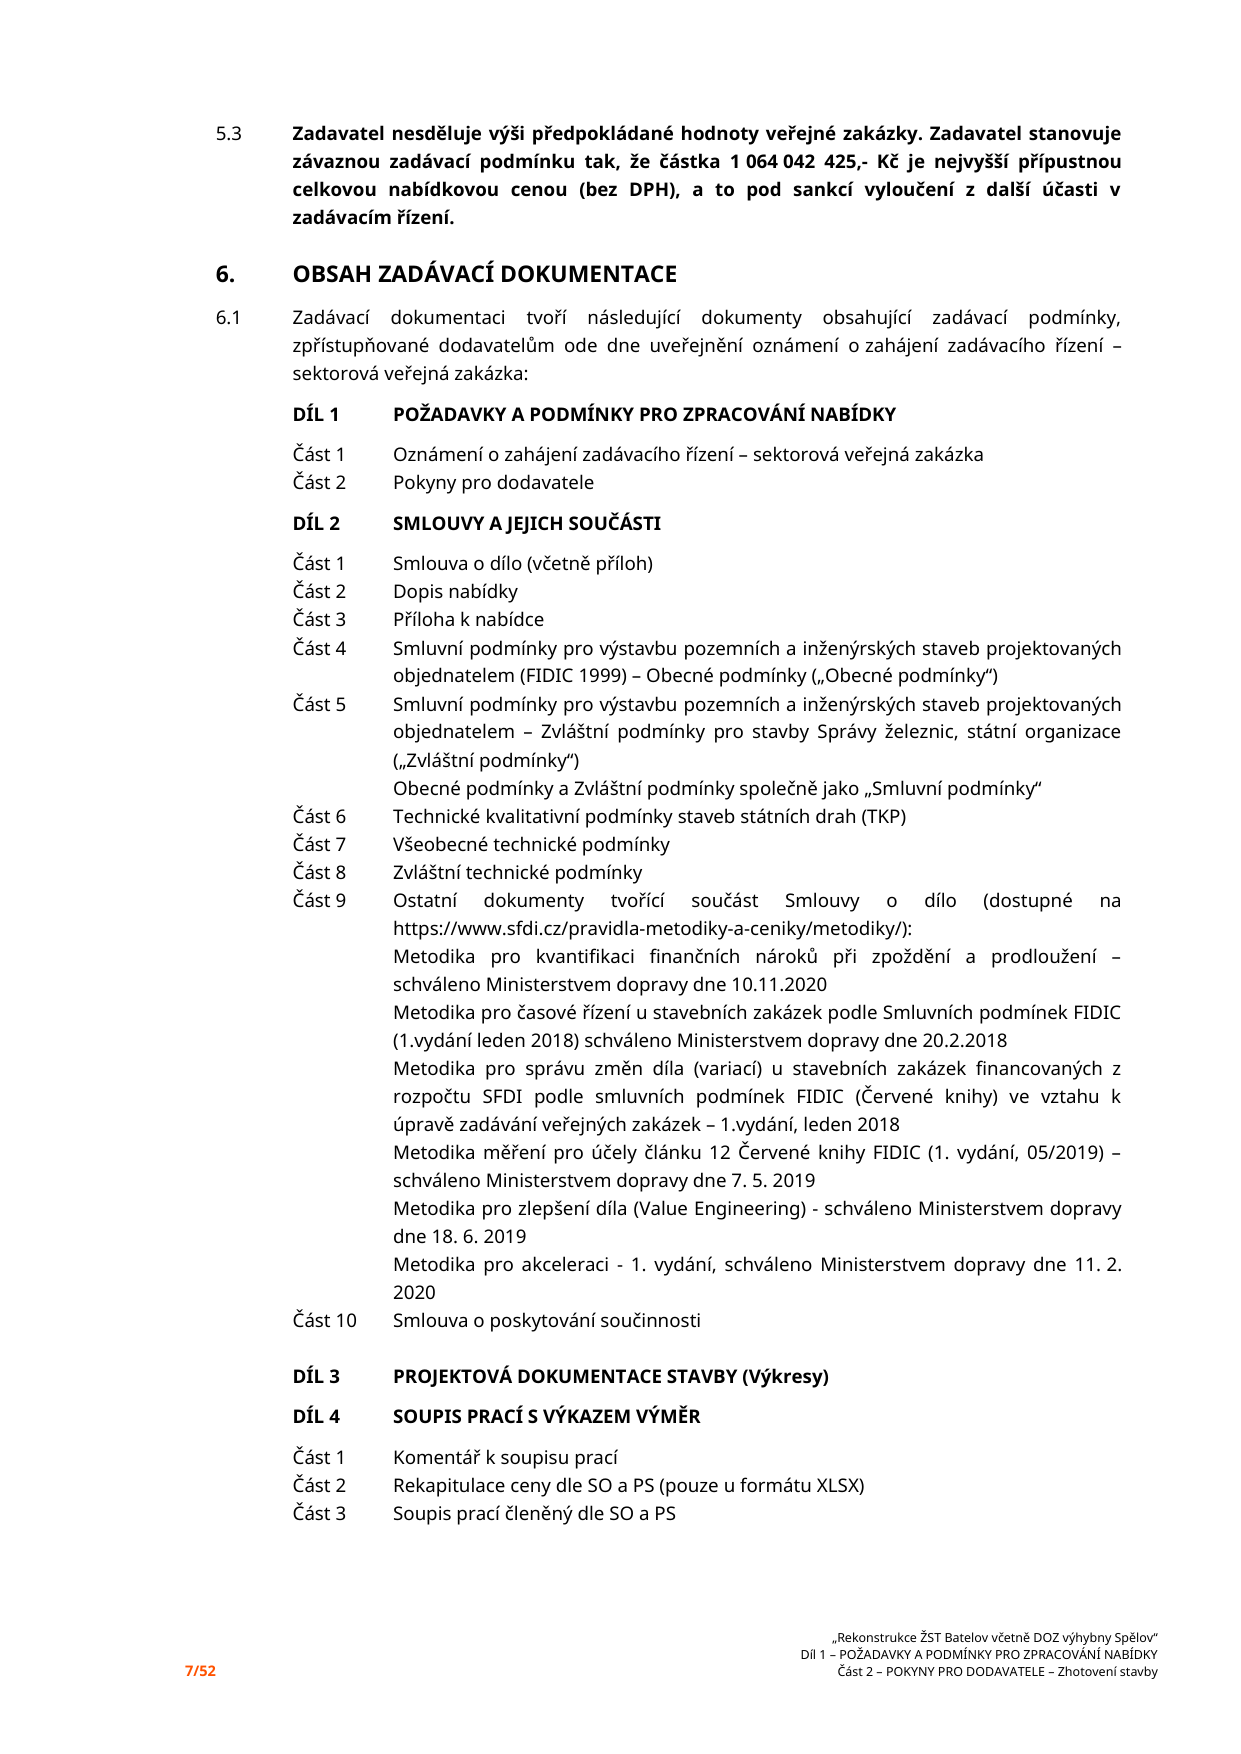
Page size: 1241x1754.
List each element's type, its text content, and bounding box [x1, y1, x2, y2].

text Část 2 Pokyny pro dodavatele [292, 470, 1122, 495]
text OBSAH ZADÁVACÍ DOKUMENTACE [216, 258, 1122, 289]
text Zadavatel nesděluje výši předpokládané hodnoty veřejné zakázky. Zadavatel stanovuje závaznou zadávací podmínku tak, že částka 1 064 042 425,- Kč je nejvyšší přípustnou celkovou nabídkovou cenou (bez DPH), a to pod sankcí vyloučení z další účasti v zadávacím řízení. [216, 121, 1122, 230]
text Část 3 Soupis prací členěný dle SO a PS [292, 1500, 1122, 1526]
text Část 6 Technické kvalitativní podmínky staveb státních drah (TKP) [292, 803, 1122, 828]
text DÍL 3 PROJEKTOVÁ DOKUMENTACE STAVBY (Výkresy) [292, 1363, 1122, 1389]
text DÍL 1 POŽADAVKY A PODMÍNKY PRO ZPRACOVÁNÍ NABÍDKY [292, 401, 1122, 427]
text Obecné podmínky a Zvláštní podmínky společně jako „Smluvní podmínky“ [292, 775, 1122, 800]
text Zadávací dokumentaci tvoří následující dokumenty obsahující zadávací podmínky, zpřístupňované dodavatelům ode dne uveřejnění oznámení o zahájení zadávacího řízení – sektorová veřejná zakázka: [216, 304, 1122, 386]
text DÍL 4 SOUPIS PRACÍ S VÝKAZEM VÝMĚR [292, 1404, 1122, 1429]
text Část 7 Všeobecné technické podmínky [292, 831, 1122, 856]
text Část 2 Dopis nabídky [292, 579, 1122, 604]
text Část 5 Smluvní podmínky pro výstavbu pozemních a inženýrských staveb projektovaných objednatelem – Zvláštní podmínky pro stavby Správy železnic, státní organizace („Zvláštní podmínky“) [292, 691, 1122, 772]
text Část 2 Rekapitulace ceny dle SO a PS (pouze u formátu XLSX) [292, 1472, 1122, 1498]
text Část 9 Ostatní dokumenty tvořící součást Smlouvy o dílo (dostupné na https://www.sfdi.cz/pravidla-metodiky-a-ceniky/metodiky/): [292, 887, 1122, 941]
text Část 1 Komentář k soupisu prací [292, 1444, 1122, 1470]
text Metodika pro zlepšení díla (Value Engineering) - schváleno Ministerstvem dopravy dne 18. 6. 2019 [292, 1195, 1122, 1249]
text Metodika měření pro účely článku 12 Červené knihy FIDIC (1. vydání, 05/2019) – schváleno Ministerstvem dopravy dne 7. 5. 2019 [292, 1139, 1122, 1193]
text Metodika pro akceleraci - 1. vydání, schváleno Ministerstvem dopravy dne 11. 2. 2020 [292, 1251, 1122, 1305]
text Metodika pro správu změn díla (variací) u stavebních zakázek financovaných z rozpočtu SFDI podle smluvních podmínek FIDIC (Červené knihy) ve vztahu k úpravě zadávání veřejných zakázek – 1.vydání, leden 2018 [292, 1055, 1122, 1137]
text Část 4 Smluvní podmínky pro výstavbu pozemních a inženýrských staveb projektovaných objednatelem (FIDIC 1999) – Obecné podmínky („Obecné podmínky“) [292, 635, 1122, 688]
text DÍL 2 SMLOUVY A JEJICH SOUČÁSTI [292, 510, 1122, 536]
text Metodika pro časové řízení u stavebních zakázek podle Smluvních podmínek FIDIC (1.vydání leden 2018) schváleno Ministerstvem dopravy dne 20.2.2018 [292, 999, 1122, 1053]
text Část 1 Oznámení o zahájení zadávacího řízení – sektorová veřejná zakázka [292, 442, 1122, 467]
text Část 3 Příloha k nabídce [292, 607, 1122, 632]
text Část 10 Smlouva o poskytování součinnosti [292, 1307, 1122, 1333]
text Část 8 Zvláštní technické podmínky [292, 859, 1122, 884]
text Metodika pro kvantifikaci finančních nároků při zpoždění a prodloužení – schváleno Ministerstvem dopravy dne 10.11.2020 [292, 943, 1122, 997]
text Část 1 Smlouva o dílo (včetně příloh) [292, 551, 1122, 576]
